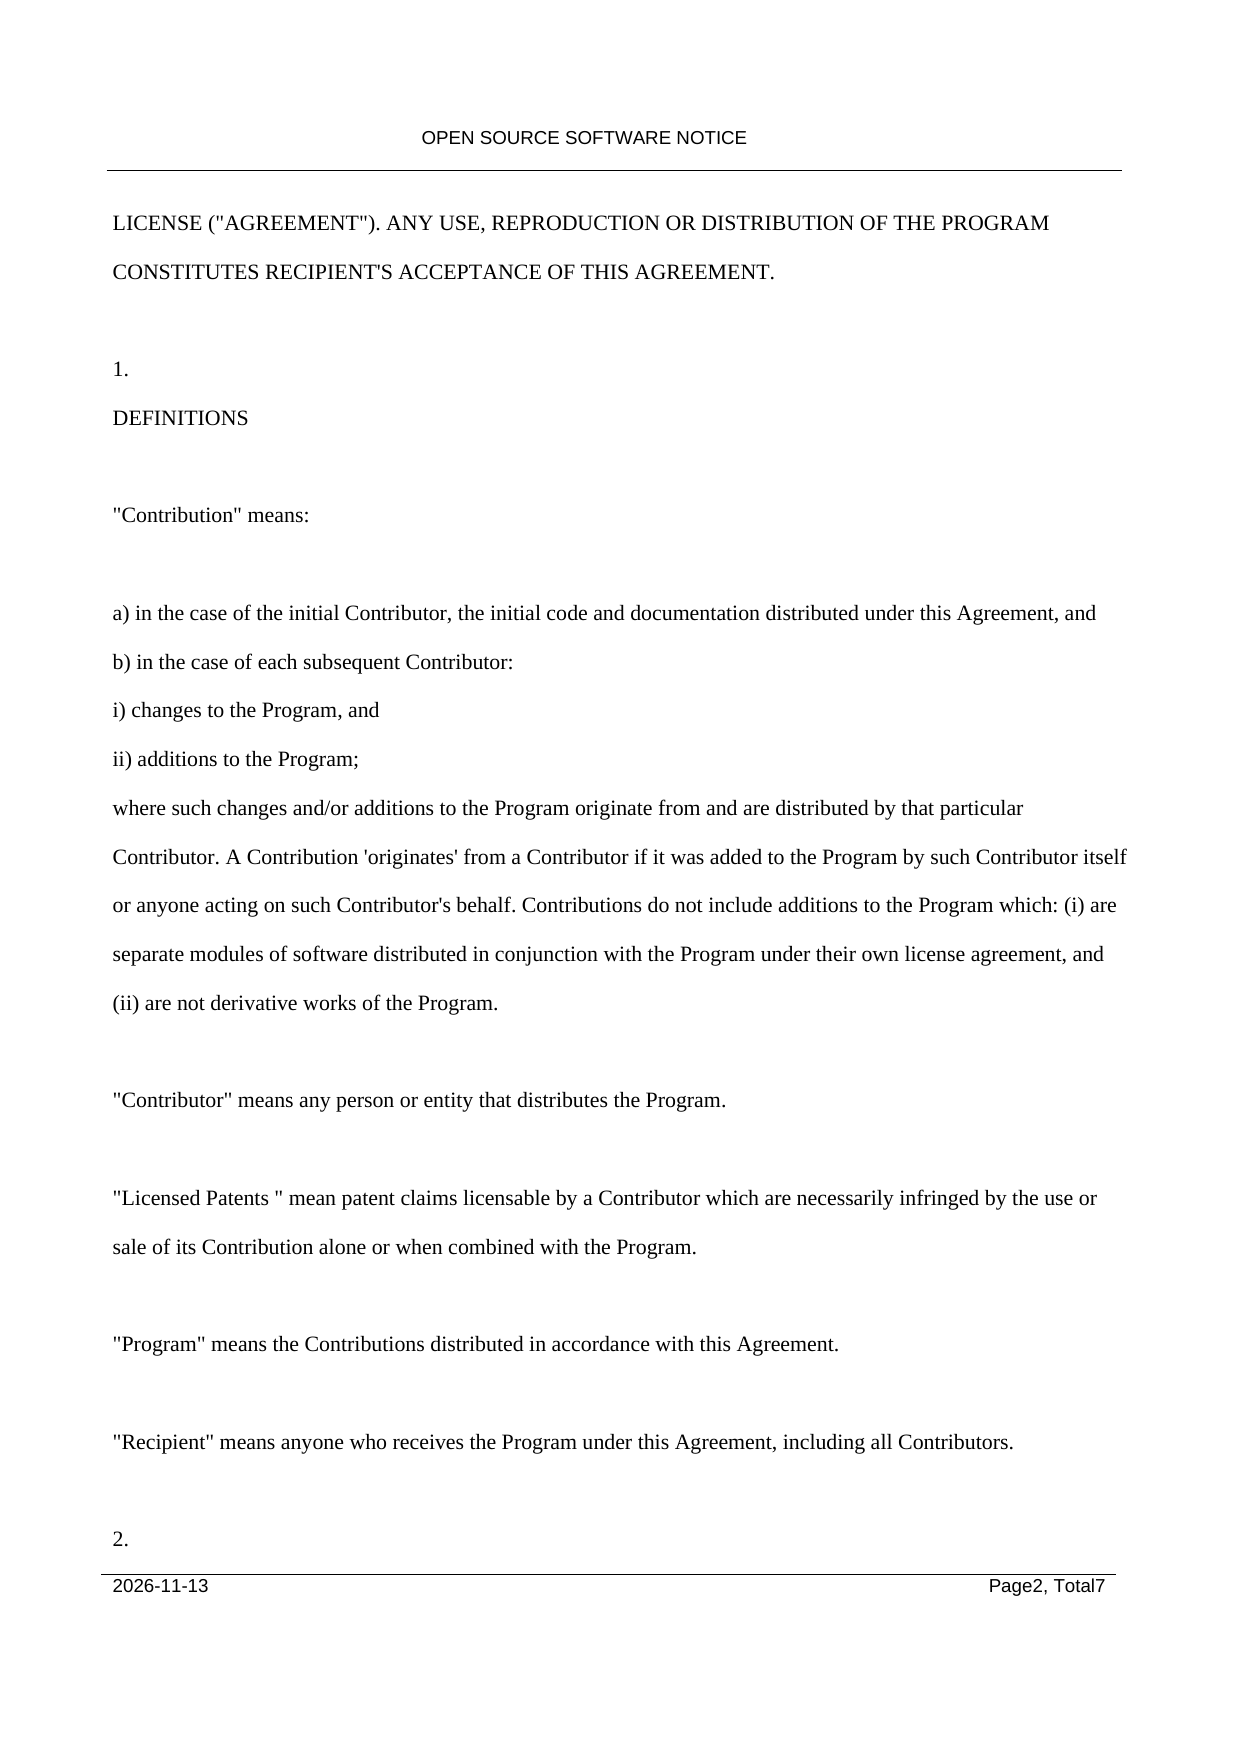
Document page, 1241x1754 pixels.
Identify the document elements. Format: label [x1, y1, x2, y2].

text [112, 206, 1128, 1555]
